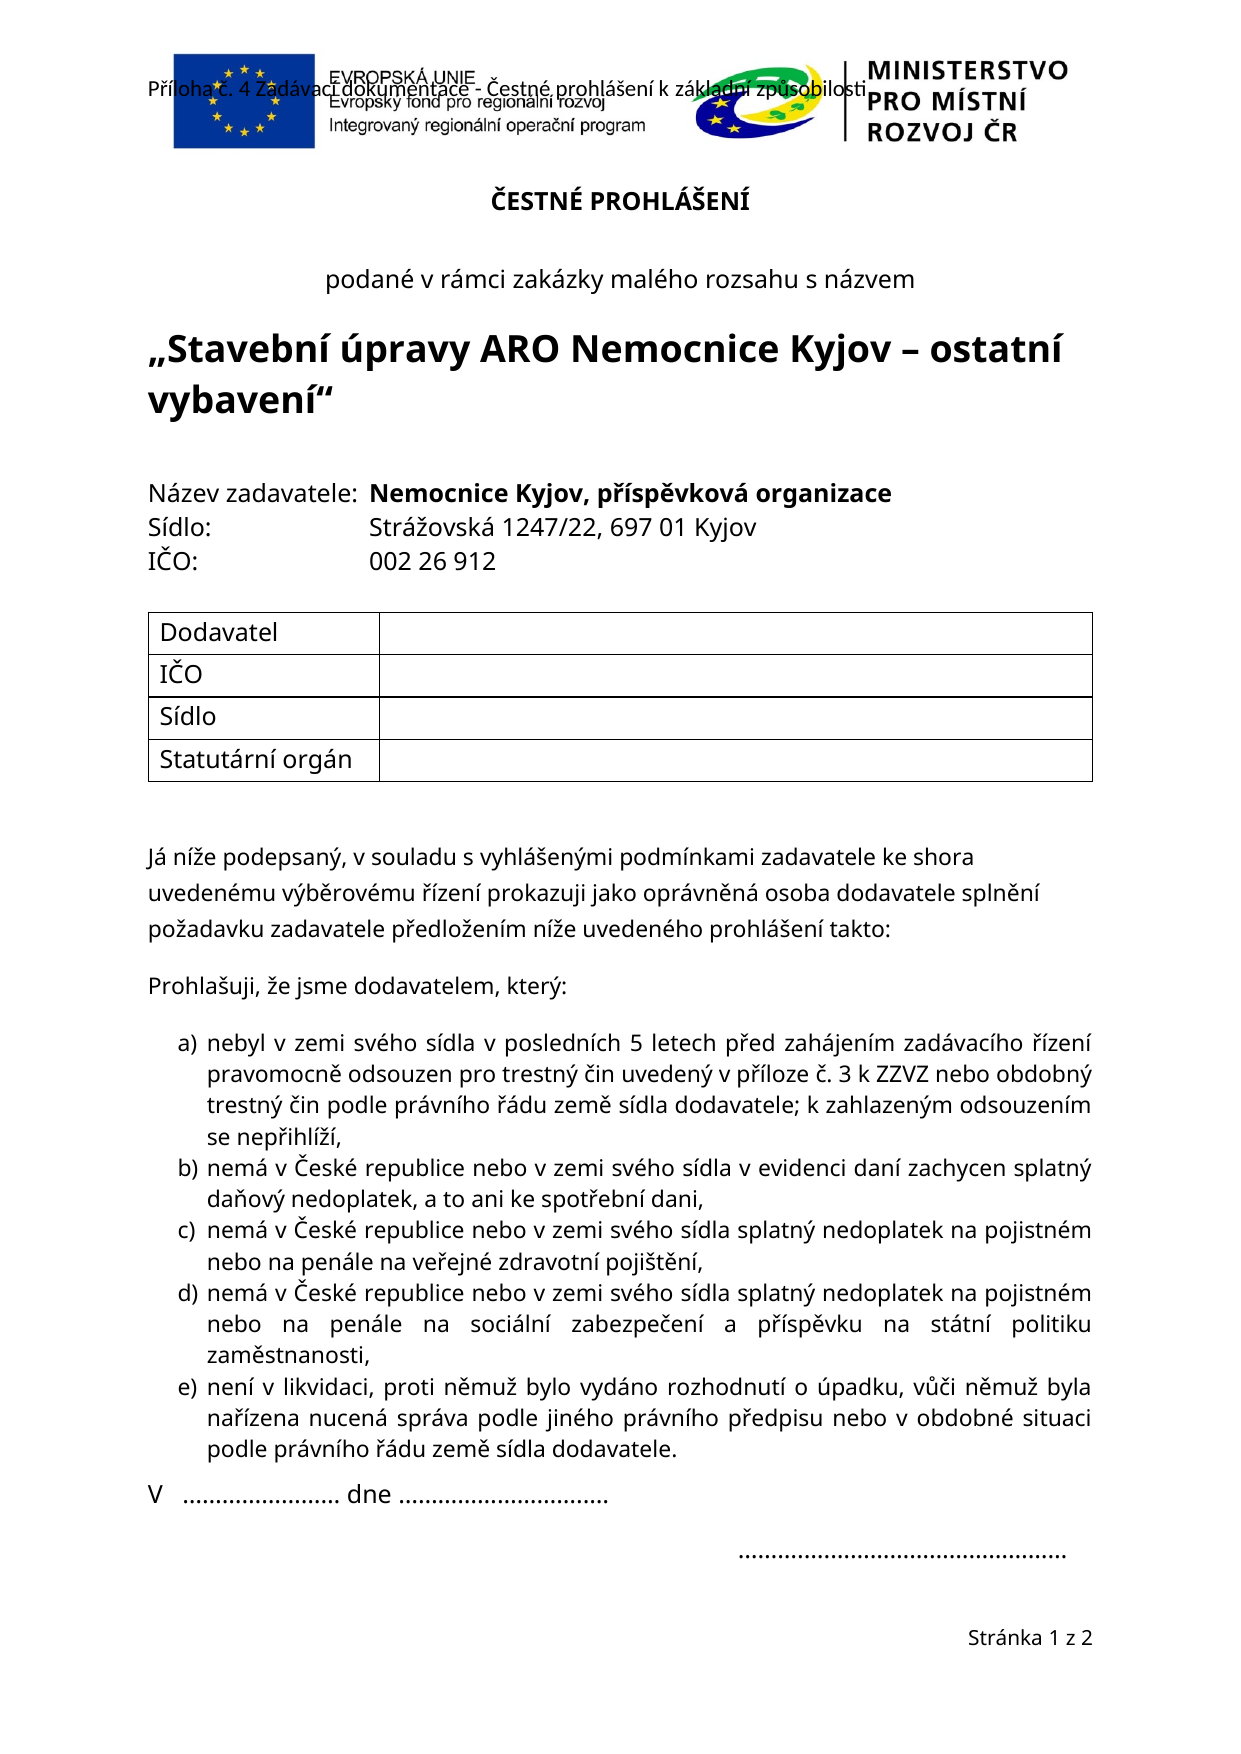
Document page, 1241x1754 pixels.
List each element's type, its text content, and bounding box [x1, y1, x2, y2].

text Prohlašuji, že jsme dodavatelem, který: [148, 970, 1093, 1001]
text podané v rámci zakázky malého rozsahu s názvem [148, 223, 1093, 296]
table_header [380, 613, 1092, 654]
table_cell IČO [149, 655, 379, 696]
text Název zadavatele: Nemocnice Kyjov, příspěvková organizace [148, 475, 1093, 509]
table_cell [380, 740, 1092, 781]
text „Stavební úpravy ARO Nemocnice Kyjov – ostatní vybavení“ [148, 322, 1093, 424]
list nemá v České republice nebo v zemi svého sídla v evidenci daní zachycen splatný daňový nedoplatek, a to ani ke spotřební dani, [177, 1152, 1093, 1214]
list není v likvidaci, proti němuž bylo vydáno rozhodnutí o úpadku, vůči němuž byla nařízena nucená správa podle jiného právního předpisu nebo v obdobné situaci podle právního řádu země sídla dodavatele. [177, 1370, 1093, 1464]
list nemá v České republice nebo v zemi svého sídla splatný nedoplatek na pojistném nebo na penále na sociální zabezpečení a příspěvku na státní politiku zaměstnanosti, [177, 1277, 1093, 1370]
text Já níže podepsaný, v souladu s vyhlášenými podmínkami zadavatele ke shora uvedenému výběrovému řízení prokazuji jako oprávněná osoba dodavatele splnění požadavku zadavatele předložením níže uvedeného prohlášení takto: [148, 841, 1093, 944]
picture [142, 21, 1098, 179]
table_cell Sídlo [149, 698, 379, 739]
text ……….….……………………………… [664, 1532, 1093, 1566]
table_cell [380, 698, 1092, 739]
table_cell Statutární orgán [149, 740, 379, 781]
table_header Dodavatel [149, 613, 379, 654]
table_cell [380, 655, 1092, 696]
text ČESTNÉ PROHLÁŠENÍ [148, 162, 1093, 218]
list nemá v České republice nebo v zemi svého sídla splatný nedoplatek na pojistném nebo na penále na veřejné zdravotní pojištění, [177, 1214, 1093, 1277]
list nebyl v zemi svého sídla v posledních 5 letech před zahájením zadávacího řízení pravomocně odsouzen pro trestný čin uvedený v příloze č. 3 k ZZVZ nebo obdobný trestný čin podle právního řádu země sídla dodavatele; k zahlazeným odsouzením se nepřihlíží, [177, 1027, 1093, 1152]
text Sídlo: Strážovská 1247/22, 697 01 Kyjov IČO: 002 26 912 [148, 509, 1093, 577]
text V …………………… dne ………………………..… [148, 1477, 1093, 1511]
